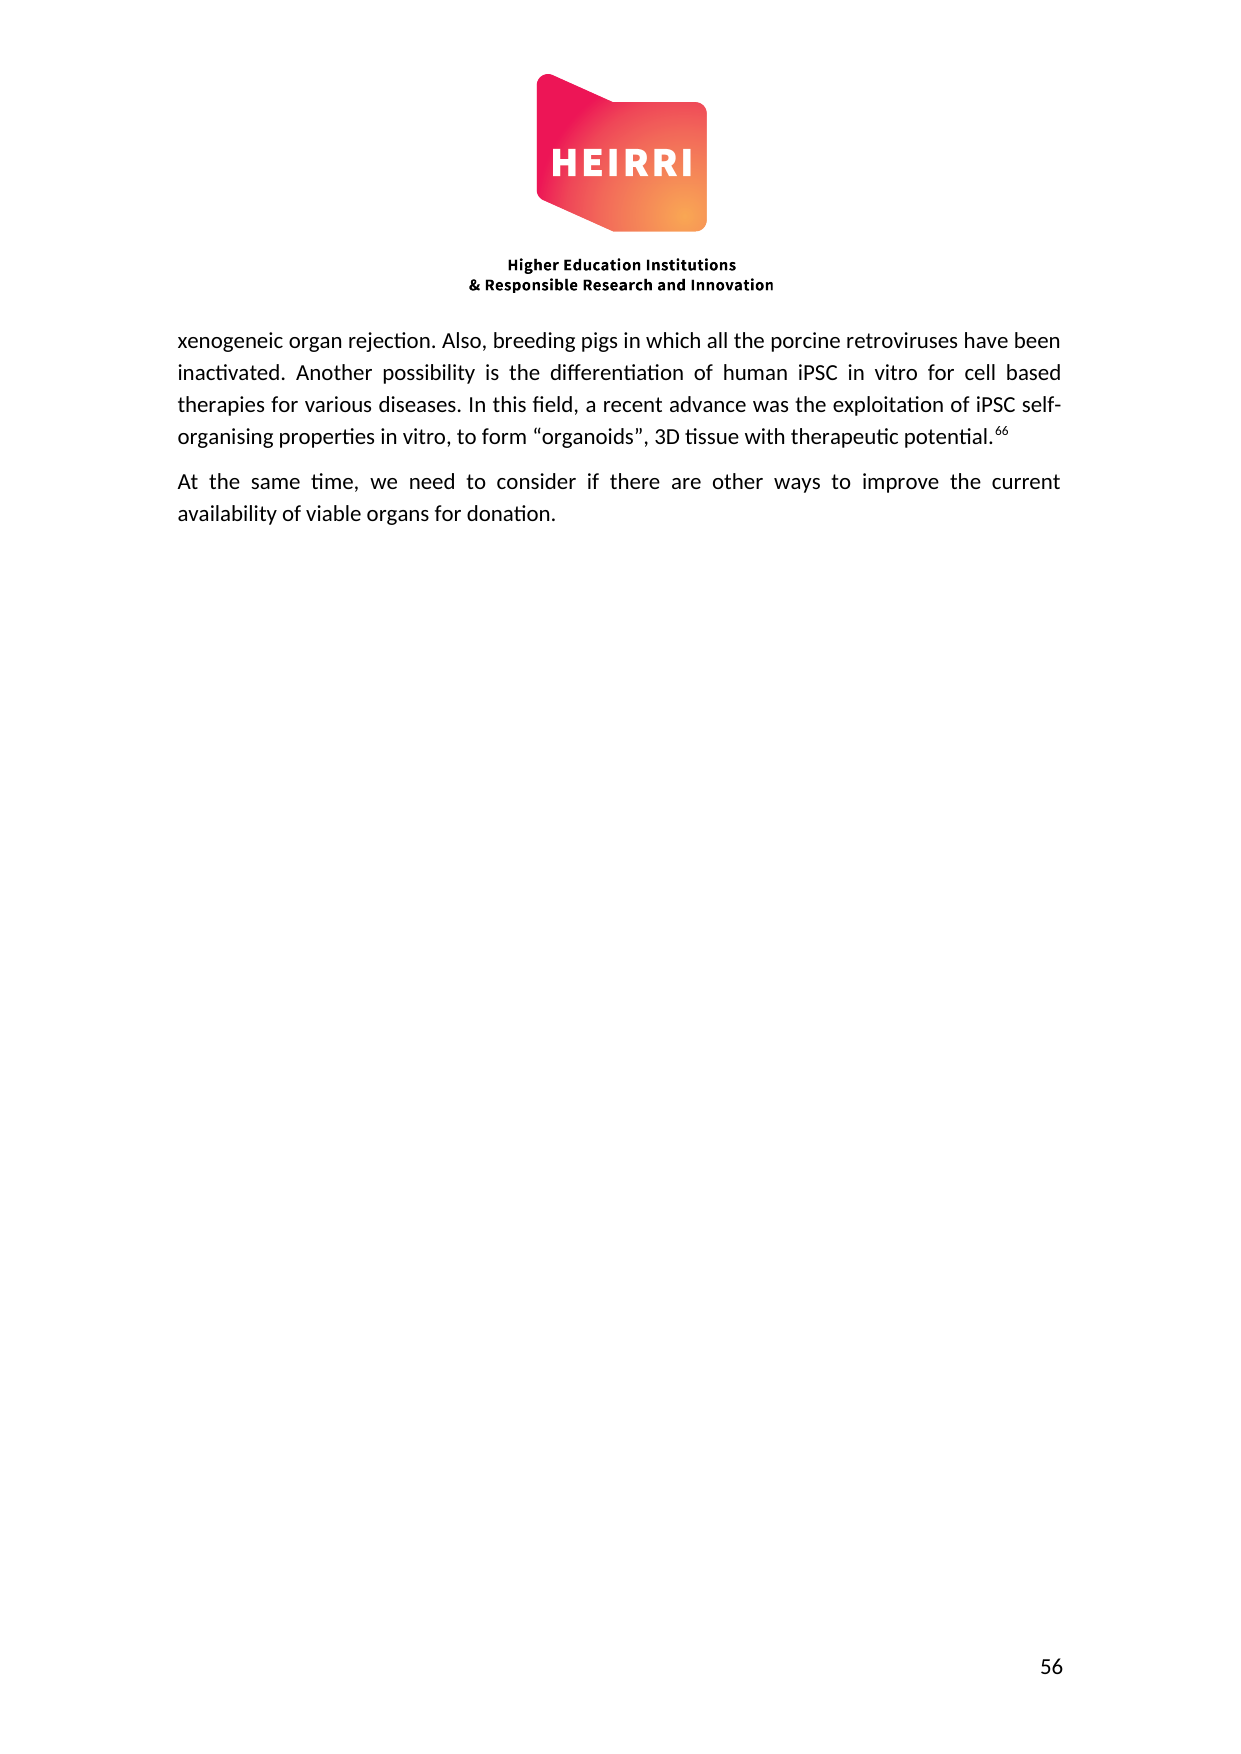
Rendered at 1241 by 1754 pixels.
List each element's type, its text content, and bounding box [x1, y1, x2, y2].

picture [469, 74, 773, 293]
text At the same time, we need to consider if there are other ways to improve the current availability of viable organs for donation. [177, 467, 1063, 527]
